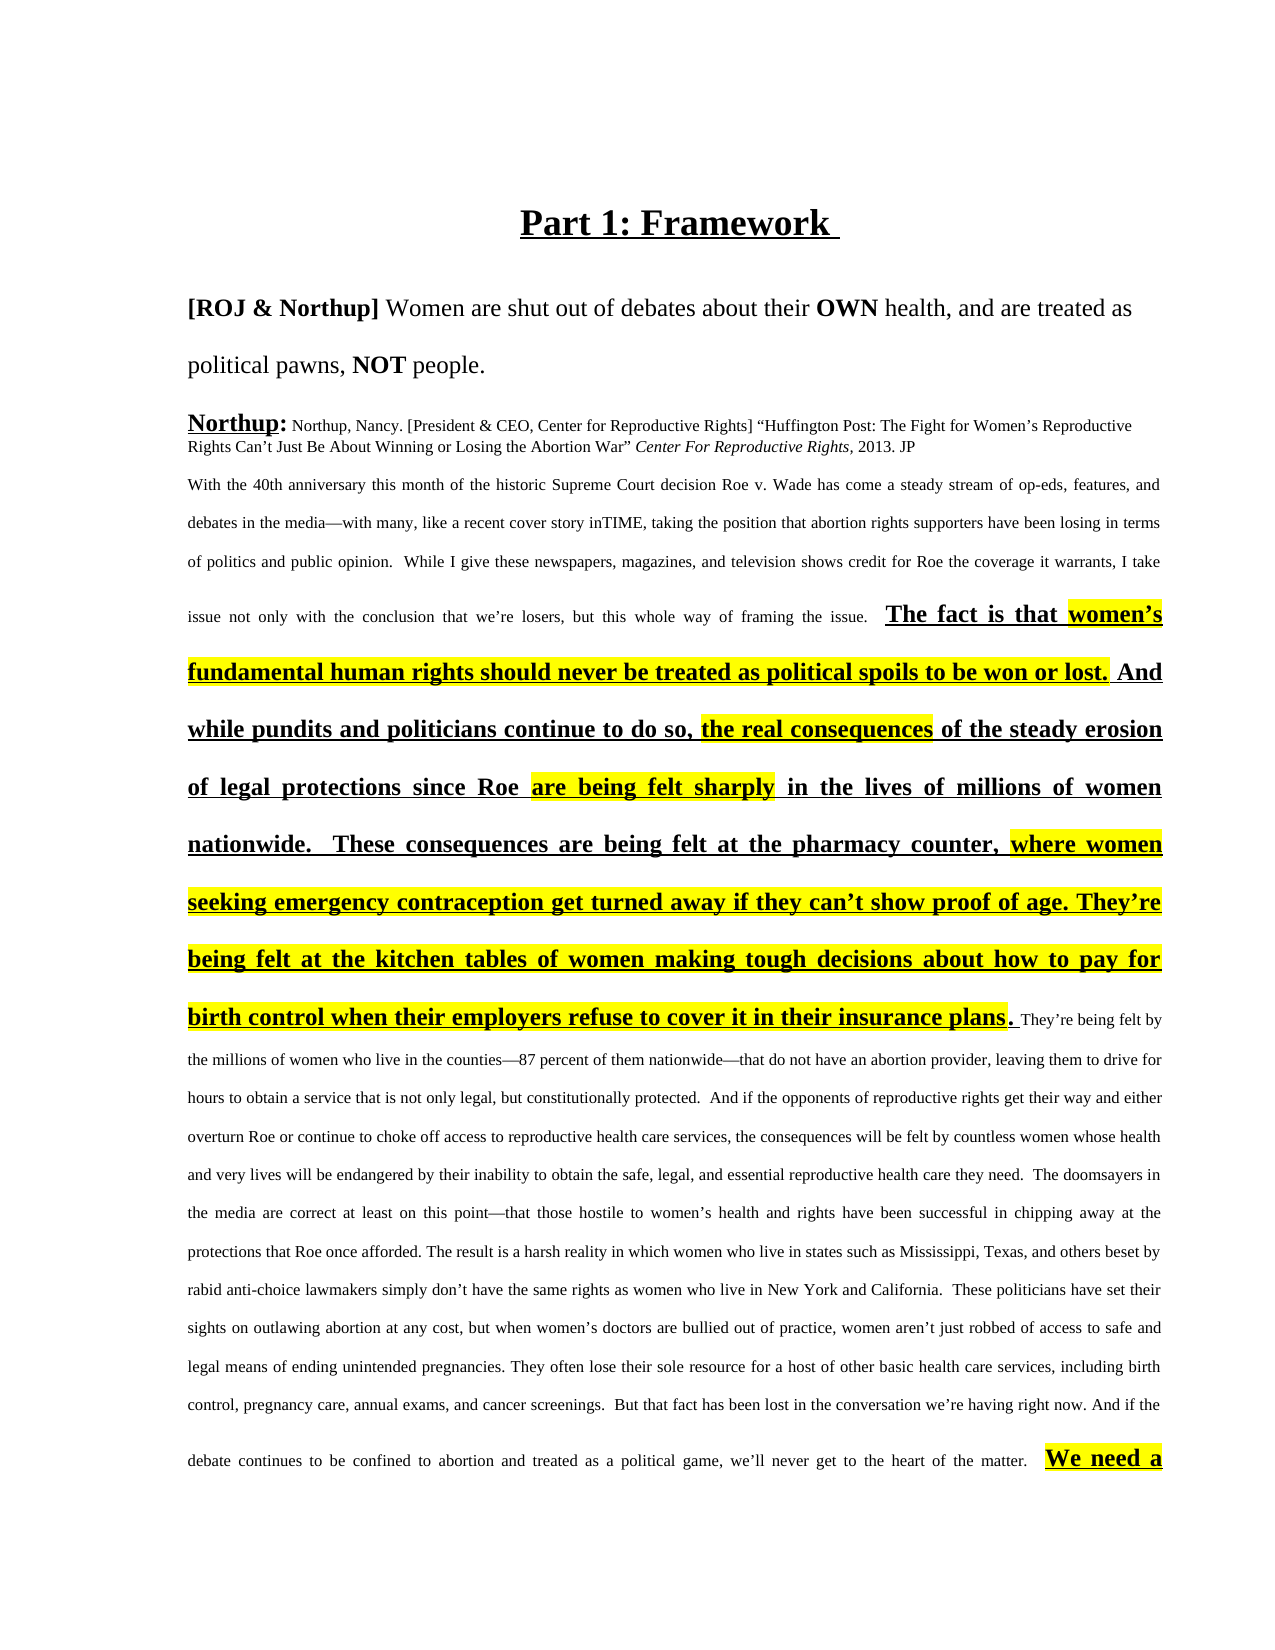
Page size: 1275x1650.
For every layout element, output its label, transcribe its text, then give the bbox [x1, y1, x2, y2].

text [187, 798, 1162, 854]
subtitle Part 1: Framework [187, 200, 1162, 243]
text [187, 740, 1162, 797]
text Northup: Northup, Nancy. [President & CEO, Center for Reproductive Rights] “Huffington Post: The Fight for Women’s Reproductive Rights Can’t Just Be About Winning or Losing the Abortion War” Center For Reproductive Rights, 2013. JP [187, 408, 1162, 456]
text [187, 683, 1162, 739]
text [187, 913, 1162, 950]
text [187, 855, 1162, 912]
subtitle [ROJ & Northup] Women are shut out of debates about their OWN health, and are treated as political pawns, NOT people. [187, 293, 1162, 379]
